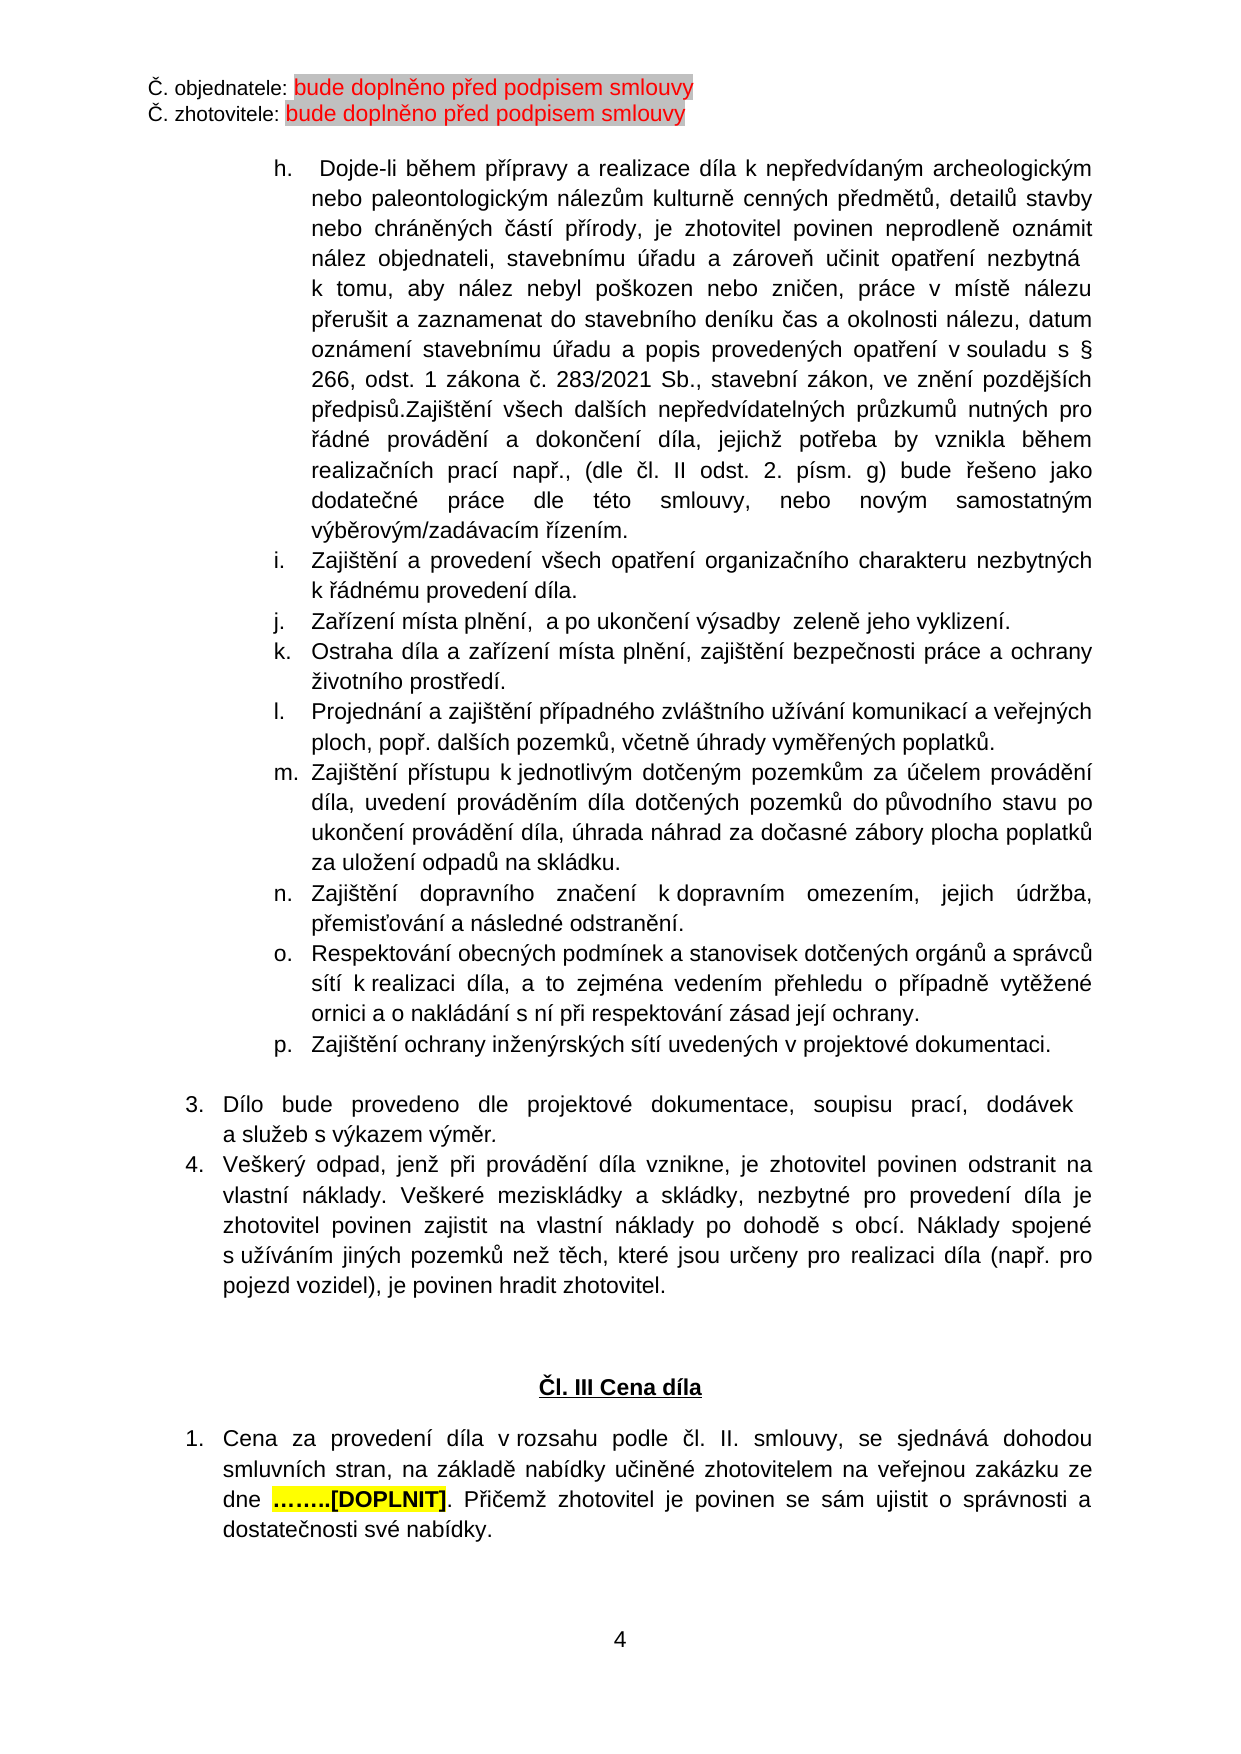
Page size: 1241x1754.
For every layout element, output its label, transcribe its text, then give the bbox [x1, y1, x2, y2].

list Zajištění přístupu k jednotlivým dotčeným pozemkům za účelem provádění díla, uvedení prováděním díla dotčených pozemků do původního stavu po ukončení provádění díla, úhrada náhrad za dočasné zábory plocha poplatků za uložení odpadů na skládku. [274, 759, 1093, 876]
list Veškerý odpad, jenž při provádění díla vznikne, je zhotovitel povinen odstranit na vlastní náklady. Veškeré meziskládky a skládky, nezbytné pro provedení díla je zhotovitel povinen zajistit na vlastní náklady po dohodě s obcí. Náklady spojené s užíváním jiných pozemků než těch, které jsou určeny pro realizaci díla (např. pro pojezd vozidel), je povinen hradit zhotovitel. [185, 1151, 1093, 1298]
list Respektování obecných podmínek a stanovisek dotčených orgánů a správců sítí k realizaci díla, a to zejména vedením přehledu o případně vytěžené ornici a o nakládání s ní při respektování zásad její ochrany. [274, 940, 1093, 1027]
list Projednání a zajištění případného zvláštního užívání komunikací a veřejných ploch, popř. dalších pozemků, včetně úhrady vyměřených poplatků. [274, 698, 1093, 755]
list Zajištění ochrany inženýrských sítí uvedených v projektové dokumentaci. [274, 1031, 1093, 1057]
list Zajištění a provedení všech opatření organizačního charakteru nezbytných k řádnému provedení díla. [274, 547, 1093, 604]
list Dojde-li během přípravy a realizace díla k nepředvídaným archeologickým nebo paleontologickým nálezům kulturně cenných předmětů, detailů stavby nebo chráněných částí přírody, je zhotovitel povinen neprodleně oznámit nález objednateli, stavebnímu úřadu a zároveň učinit opatření nezbytná k tomu, aby nález nebyl poškozen nebo zničen, práce v místě nálezu přerušit a zaznamenat do stavebního deníku čas a okolnosti nálezu, datum oznámení stavebnímu úřadu a popis provedených opatření v souladu s § 266, odst. 1 zákona č. 283/2021 Sb., stavební zákon, ve znění pozdějších předpisů.Zajištění všech dalších nepředvídatelných průzkumů nutných pro řádné provádění a dokončení díla, jejichž potřeba by vznikla během realizačních prací např., (dle čl. II odst. 2. písm. g) bude řešeno jako dodatečné práce dle této smlouvy, nebo novým samostatným výběrovým/zadávacím řízením. [274, 154, 1093, 543]
text Čl. III Cena díla [148, 1374, 1093, 1401]
list Dílo bude provedeno dle projektové dokumentace, soupisu prací, dodávek a služeb s výkazem výměr. [185, 1091, 1093, 1147]
list Ostraha díla a zařízení místa plnění, zajištění bezpečnosti práce a ochrany životního prostředí. [274, 638, 1093, 694]
list Zařízení místa plnění, a po ukončení výsadby zeleně jeho vyklizení. [274, 608, 1093, 634]
list Zajištění dopravního značení k dopravním omezením, jejich údržba, přemisťování a následné odstranění. [274, 879, 1093, 936]
list Cena za provedení díla v rozsahu podle čl. II. smlouvy, se sjednává dohodou smluvních stran, na základě nabídky učiněné zhotovitelem na veřejnou zakázku ze dne ……..[DOPLNIT]. Přičemž zhotovitel je povinen se sám ujistit o správnosti a dostatečnosti své nabídky. [185, 1425, 1093, 1542]
